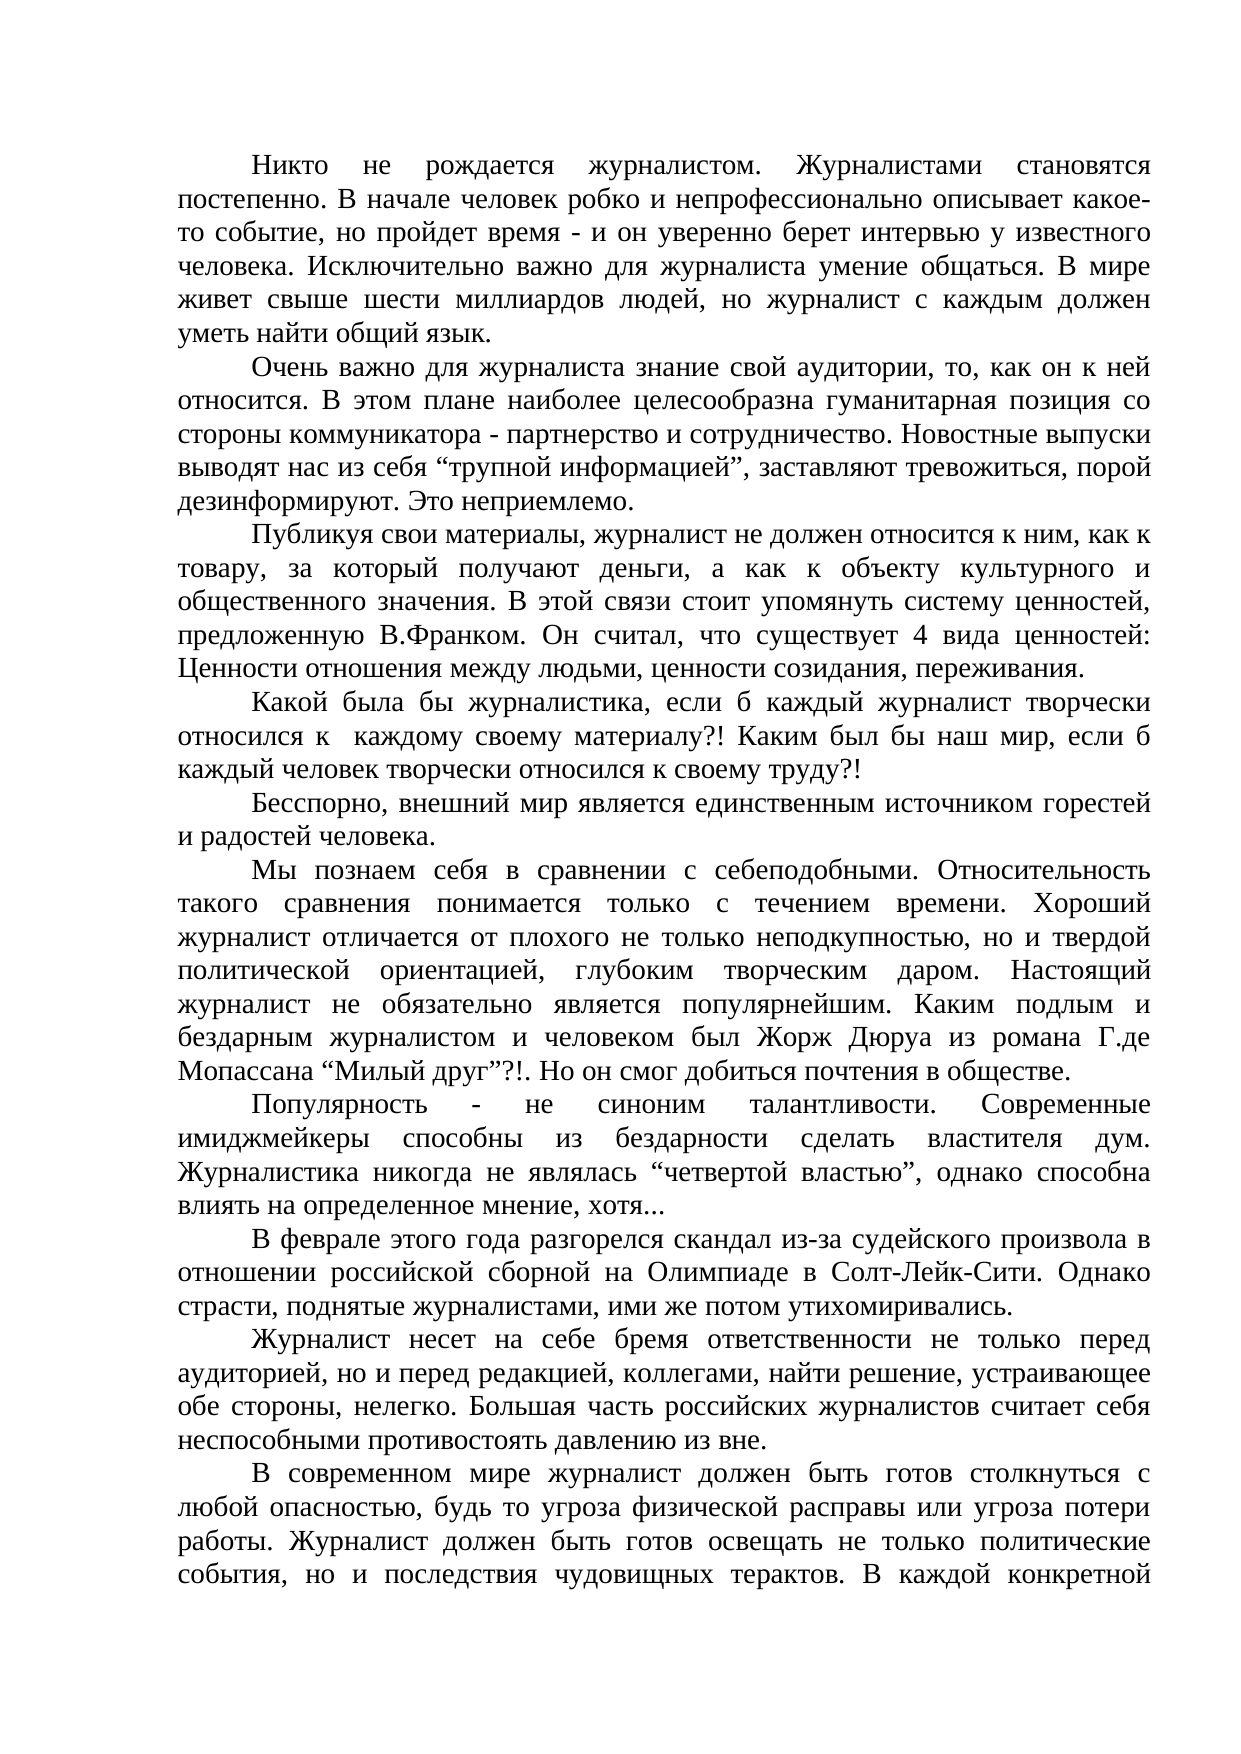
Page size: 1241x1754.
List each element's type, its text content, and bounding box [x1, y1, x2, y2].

text Никто не рождается журналистом. Журналистами становятся постепенно. В начале человек робко и непрофессионально описывает какое-то событие, но пройдет время - и он уверенно берет интервью у известного человека. Исключительно важно для журналиста умение общаться. В мире живет свыше шести миллиардов людей, но журналист с каждым должен уметь найти общий язык. [177, 148, 1152, 349]
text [177, 1456, 1152, 1590]
text Очень важно для журналиста знание свой аудитории, то, как он к ней относится. В этом плане наиболее целесообразна гуманитарная позиция со стороны коммуникатора - партнерство и сотрудничество. Новостные выпуски выводят нас из себя “трупной информацией”, заставляют тревожиться, порой дезинформируют. Это неприемлемо. [177, 349, 1152, 517]
text Бесспорно, внешний мир является единственным источником горестей и радостей человека. [177, 785, 1152, 852]
text Журналист несет на себе бремя ответственности не только перед аудиторией, но и перед редакцией, коллегами, найти решение, устраивающее обе стороны, нелегко. Большая часть российских журналистов считает себя неспособными противостоять давлению из вне. [177, 1322, 1152, 1456]
text В феврале этого года разгорелся скандал из-за судейского произвола в отношении российской сборной на Олимпиаде в Солт-Лейк-Сити. Однако страсти, поднятые журналистами, ими же потом утихомиривались. [177, 1221, 1152, 1322]
text Какой была бы журналистика, если б каждый журналист творчески относился к каждому своему материалу?! Каким был бы наш мир, если б каждый человек творчески относился к своему труду?! [177, 684, 1152, 785]
text Публикуя свои материалы, журналист не должен относится к ним, как к товару, за который получают деньги, а как к объекту культурного и общественного значения. В этой связи стоит упомянуть систему ценностей, предложенную В.Франком. Он считал, что существует 4 вида ценностей: Ценности отношения между людьми, ценности созидания, переживания. [177, 517, 1152, 684]
text Мы познаем себя в сравнении с себеподобными. Относительность такого сравнения понимается только с течением времени. Хороший журналист отличается от плохого не только неподкупностью, но и твердой политической ориентацией, глубоким творческим даром. Настоящий журналист не обязательно является популярнейшим. Каким подлым и бездарным журналистом и человеком был Жорж Дюруа из романа Г.де Мопассана “Милый друг”?!. Но он смог добиться почтения в обществе. [177, 852, 1152, 1087]
text Популярность - не синоним талантливости. Современные имиджмейкеры способны из бездарности сделать властителя дум. Журналистика никогда не являлась “четвертой властью”, однако способна влиять на определенное мнение, хотя... [177, 1087, 1152, 1221]
